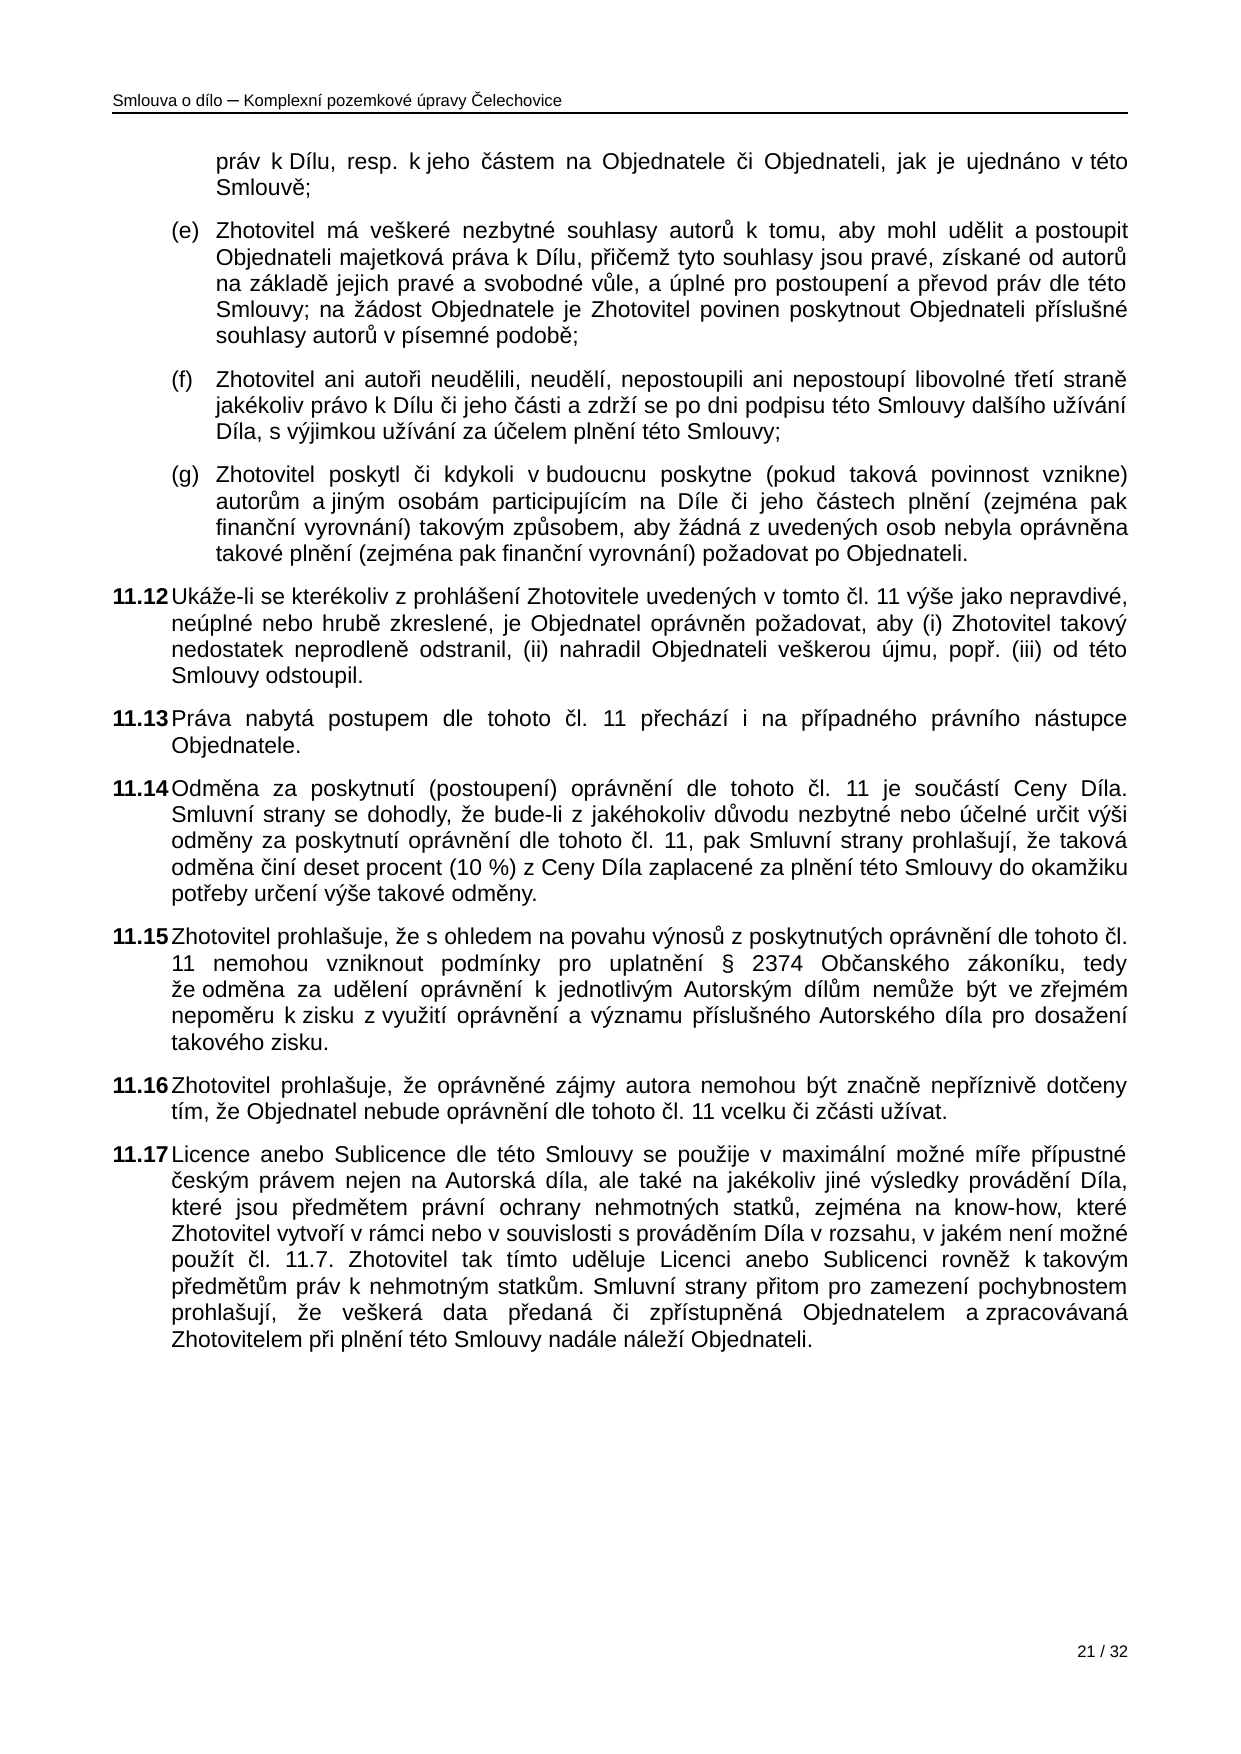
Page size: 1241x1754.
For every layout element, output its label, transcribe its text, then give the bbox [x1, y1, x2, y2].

text Zhotovitel ani autoři neudělili, neudělí, nepostoupili ani nepostoupí libovolné třetí straně jakékoliv právo k Dílu či jeho části a zdrží se po dni podpisu této Smlouvy dalšího užívání Díla, s výjimkou užívání za účelem plnění této Smlouvy; [171, 366, 1128, 444]
text Práva nabytá postupem dle tohoto čl. 11 přechází i na případného právního nástupce Objednatele. [112, 705, 1128, 758]
text Odměna za poskytnutí (postoupení) oprávnění dle tohoto čl. 11 je součástí Ceny Díla. Smluvní strany se dohodly, že bude-li z jakéhokoliv důvodu nezbytné nebo účelné určit výši odměny za poskytnutí oprávnění dle tohoto čl. 11, pak Smluvní strany prohlašují, že taková odměna činí deset procent (10 %) z Ceny Díla zaplacené za plnění této Smlouvy do okamžiku potřeby určení výše takové odměny. [112, 775, 1128, 907]
text Zhotovitel prohlašuje, že oprávněné zájmy autora nemohou být značně nepříznivě dotčeny tím, že Objednatel nebude oprávnění dle tohoto čl. 11 vcelku či zčásti užívat. [112, 1072, 1128, 1124]
text Zhotovitel poskytl či kdykoli v budoucnu poskytne (pokud taková povinnost vznikne) autorům a jiným osobám participujícím na Díle či jeho částech plnění (zejména pak finanční vyrovnání) takovým způsobem, aby žádná z uvedených osob nebyla oprávněna takové plnění (zejména pak finanční vyrovnání) požadovat po Objednateli. [171, 461, 1128, 567]
text Zhotovitel má veškeré nezbytné souhlasy autorů k tomu, aby mohl udělit a postoupit Objednateli majetková práva k Dílu, přičemž tyto souhlasy jsou pravé, získané od autorů na základě jejich pravé a svobodné vůle, a úplné pro postoupení a převod práv dle této Smlouvy; na žádost Objednatele je Zhotovitel povinen poskytnout Objednateli příslušné souhlasy autorů v písemné podobě; [171, 217, 1128, 349]
text Zhotovitel prohlašuje, že s ohledem na povahu výnosů z poskytnutých oprávnění dle tohoto čl. 11 nemohou vzniknout podmínky pro uplatnění § 2374 Občanského zákoníku, tedy že odměna za udělení oprávnění k jednotlivým Autorským dílům nemůže být ve zřejmém nepoměru k zisku z využití oprávnění a významu příslušného Autorského díla pro dosažení takového zisku. [112, 923, 1128, 1055]
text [171, 148, 1128, 200]
text Licence anebo Sublicence dle této Smlouvy se použije v maximální možné míře přípustné českým právem nejen na Autorská díla, ale také na jakékoliv jiné výsledky provádění Díla, které jsou předmětem právní ochrany nehmotných statků, zejména na know-how, které Zhotovitel vytvoří v rámci nebo v souvislosti s prováděním Díla v rozsahu, v jakém není možné použít čl. 11.7. Zhotovitel tak tímto uděluje Licenci anebo Sublicenci rovněž k takovým předmětům práv k nehmotným statkům. Smluvní strany přitom pro zamezení pochybnostem prohlašují, že veškerá data předaná či zpřístupněná Objednatelem a zpracovávaná Zhotovitelem při plnění této Smlouvy nadále náleží Objednateli. [112, 1141, 1128, 1352]
text Ukáže-li se kterékoliv z prohlášení Zhotovitele uvedených v tomto čl. 11 výše jako nepravdivé, neúplné nebo hrubě zkreslené, je Objednatel oprávněn požadovat, aby (i) Zhotovitel takový nedostatek neprodleně odstranil, (ii) nahradil Objednateli veškerou újmu, popř. (iii) od této Smlouvy odstoupil. [112, 583, 1128, 689]
